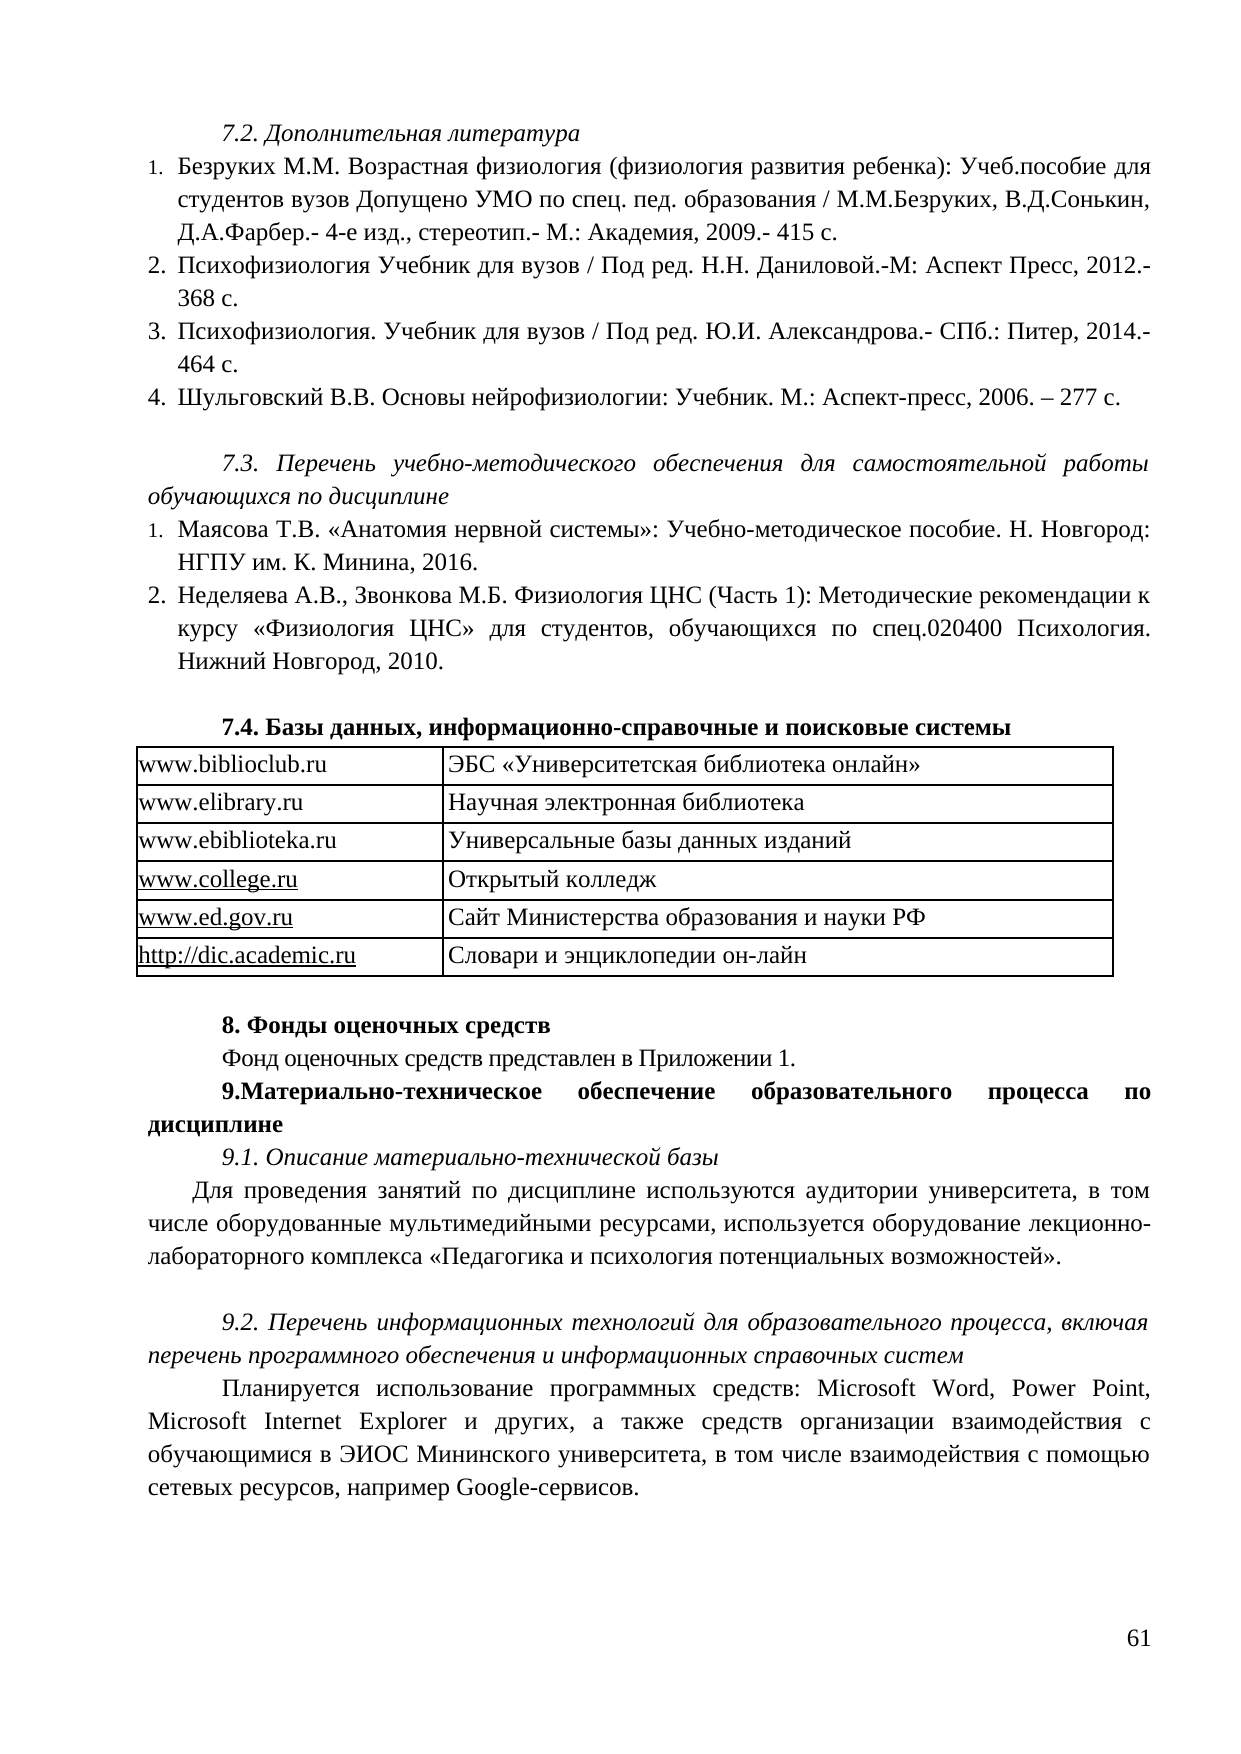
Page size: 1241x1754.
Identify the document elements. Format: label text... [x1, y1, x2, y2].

list Психофизиология. Учебник для вузов / Под ред. Ю.И. Александрова.- СПб.: Питер, 2014.- 464 с. [148, 316, 1152, 378]
text 7.4. Базы данных, информационно-справочные и поисковые системы [148, 712, 1152, 741]
table_cell Сайт Министерства образования и науки РФ [444, 901, 1112, 937]
text 8. Фонды оценочных средств [148, 1010, 1152, 1039]
list Маясова Т.В. «Анатомия нервной системы»: Учебно-методическое пособие. Н. Новгород: НГПУ им. К. Минина, 2016. [148, 514, 1152, 576]
table_cell Открытый колледж [444, 862, 1112, 898]
table_cell Словари и энциклопедии он-лайн [444, 939, 1112, 975]
list Шульговский В.В. Основы нейрофизиологии: Учебник. М.: Аспект-пресс, 2006. – 277 с. [148, 382, 1152, 411]
table_cell www.college.ru [138, 862, 442, 898]
table_cell Научная электронная библиотека [444, 786, 1112, 822]
table_header www.biblioclub.ru [138, 748, 442, 784]
text Фонд оценочных средств представлен в Приложении 1. [148, 1043, 1152, 1072]
text Для проведения занятий по дисциплине используются аудитории университета, в том числе оборудованные мультимедийными ресурсами, используется оборудование лекционно-лабораторного комплекса «Педагогика и психология потенциальных возможностей». [148, 1175, 1152, 1270]
text 9.Материально-техническое обеспечение образовательного процесса по дисциплине [148, 1076, 1152, 1138]
table_cell www.ed.gov.ru [138, 901, 442, 937]
text 7.2. Дополнительная литература [148, 118, 1152, 147]
list Неделяева А.В., Звонкова М.Б. Физиология ЦНС (Часть 1): Методические рекомендации к курсу «Физиология ЦНС» для студентов, обучающихся по спец.020400 Психология. Нижний Новгород, 2010. [148, 580, 1152, 675]
list Безруких М.М. Возрастная физиология (физиология развития ребенка): Учеб.пособие для студентов вузов Допущено УМО по спец. пед. образования / М.М.Безруких, В.Д.Сонькин, Д.А.Фарбер.- 4-е изд., стереотип.- М.: Академия, 2009.- 415 с. [148, 151, 1152, 246]
table_header ЭБС «Университетская библиотека онлайн» [444, 748, 1112, 784]
text 7.3. Перечень учебно-методического обеспечения для самостоятельной работы обучающихся по дисциплине [148, 448, 1152, 510]
table_cell http://dic.academic.ru [138, 939, 442, 975]
list Психофизиология Учебник для вузов / Под ред. Н.Н. Даниловой.-М: Аспект Пресс, 2012.- 368 с. [148, 250, 1152, 312]
text Планируется использование программных средств: Microsoft Word, Power Point, Microsoft Internet Explorer и других, а также средств организации взаимодействия с обучающимися в ЭИОС Мининского университета, в том числе взаимодействия с помощью сетевых ресурсов, например Google-сервисов. [148, 1373, 1152, 1501]
text 9.1. Описание материально-технической базы [148, 1142, 1152, 1171]
text 9.2. Перечень информационных технологий для образовательного процесса, включая перечень программного обеспечения и информационных справочных систем [148, 1307, 1152, 1369]
table_cell Универсальные базы данных изданий [444, 824, 1112, 860]
table_cell www.elibrary.ru [138, 786, 442, 822]
table_cell www.ebiblioteka.ru [138, 824, 442, 860]
